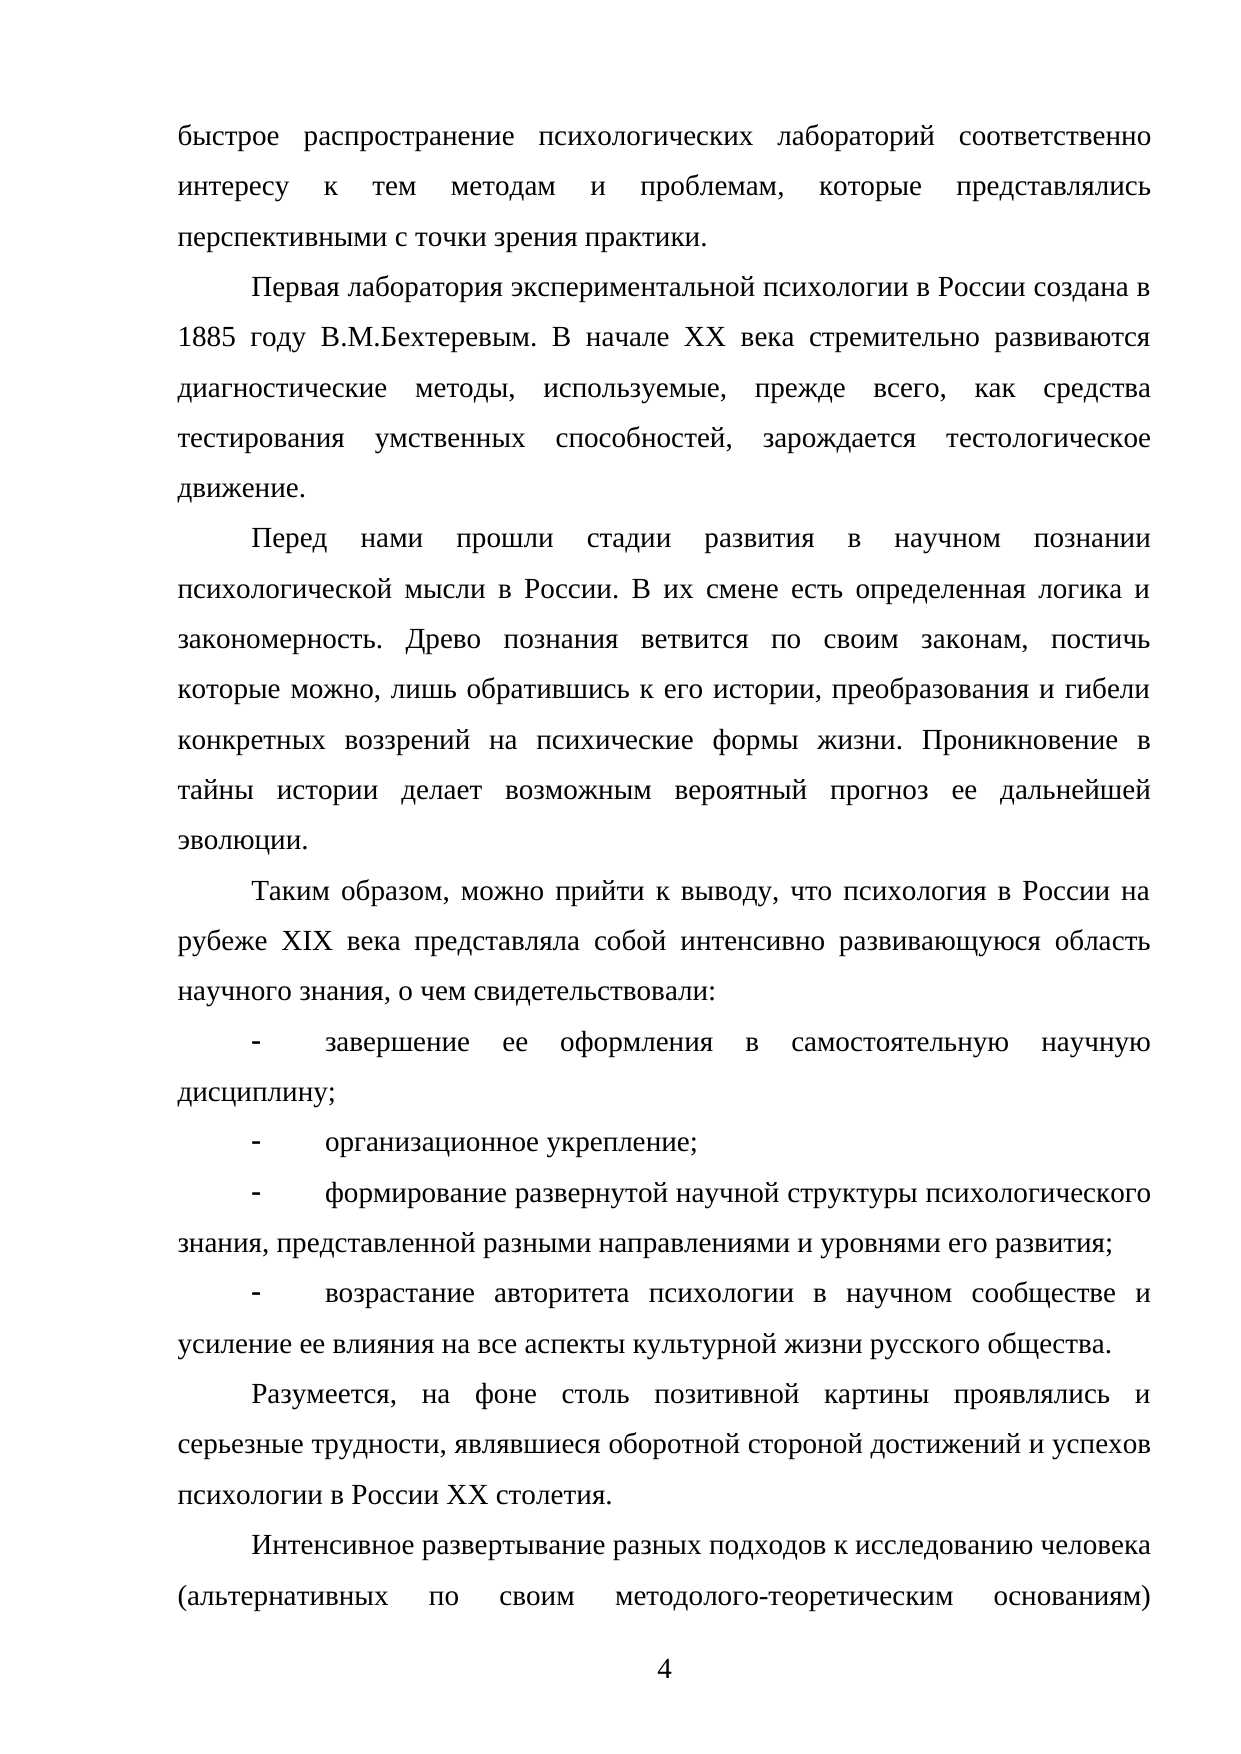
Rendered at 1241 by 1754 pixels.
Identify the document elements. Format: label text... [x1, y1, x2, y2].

text Таким образом, можно прийти к выводу, что психология в России на рубеже XIX века представляла собой интенсивно развивающуюся область научного знания, о чем свидетельствовали: [177, 873, 1152, 1007]
list формирование развернутой научной структуры психологического знания, представленной разными направлениями и уровнями его развития; [177, 1175, 1152, 1259]
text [177, 118, 1152, 252]
list возрастание авторитета психологии в научном сообществе и усиление ее влияния на все аспекты культурной жизни русского общества. [177, 1276, 1152, 1359]
text Первая лаборатория экспериментальной психологии в России создана в 1885 году В.М.Бехтеревым. В начале XX века стремительно развиваются диагностические методы, используемые, прежде всего, как средства тестирования умственных способностей, зарождается тестологическое движение. [177, 269, 1152, 504]
list завершение ее оформления в самостоятельную научную дисциплину; [177, 1024, 1152, 1108]
text Разумеется, на фоне столь позитивной картины проявлялись и серьезные трудности, являвшиеся оборотной стороной достижений и успехов психологии в России XX столетия. [177, 1376, 1152, 1511]
list организационное укрепление; [177, 1124, 1152, 1158]
text Перед нами прошли стадии развития в научном познании психологической мысли в России. В их смене есть определенная логика и закономерность. Древо познания ветвится по своим законам, постичь которые можно, лишь обратившись к его истории, преобразования и гибели конкретных воззрений на психические формы жизни. Проникновение в тайны истории делает возможным вероятный прогноз ее дальнейшей эволюции. [177, 521, 1152, 856]
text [177, 1527, 1152, 1611]
